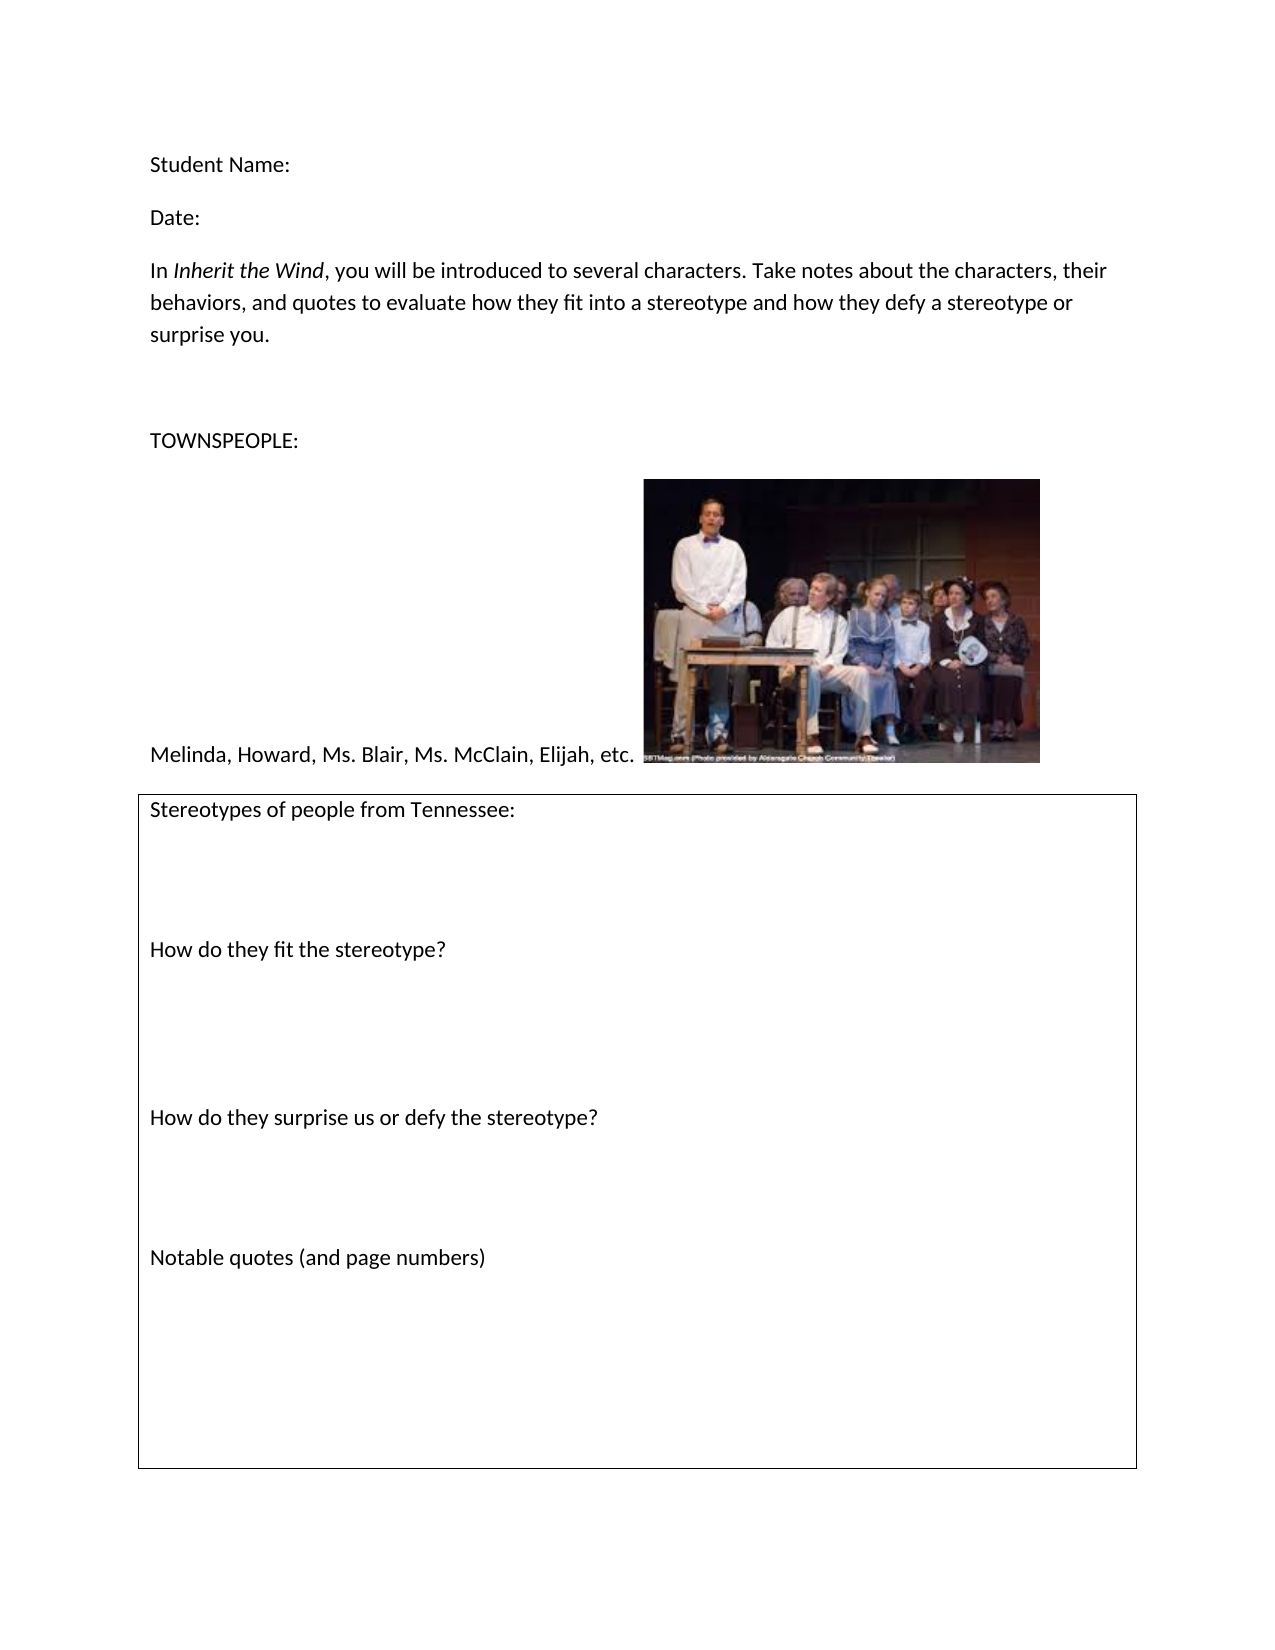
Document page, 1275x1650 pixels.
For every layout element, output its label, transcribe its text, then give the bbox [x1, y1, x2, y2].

text In Inherit the Wind, you will be introduced to several characters. Take notes about the characters, their behaviors, and quotes to evaluate how they fit into a stereotype and how they defy a stereotype or surprise you. [150, 256, 1125, 348]
picture [643, 479, 1040, 763]
text TOWNSPEOPLE: [150, 426, 1125, 454]
text Student Name: [150, 150, 1125, 178]
table_header Stereotypes of people from Tennessee: How do they fit the stereotype? How do they surprise us or defy the stereotype? Notable quotes (and page numbers) [139, 795, 1136, 1467]
text Date: [150, 203, 1125, 231]
